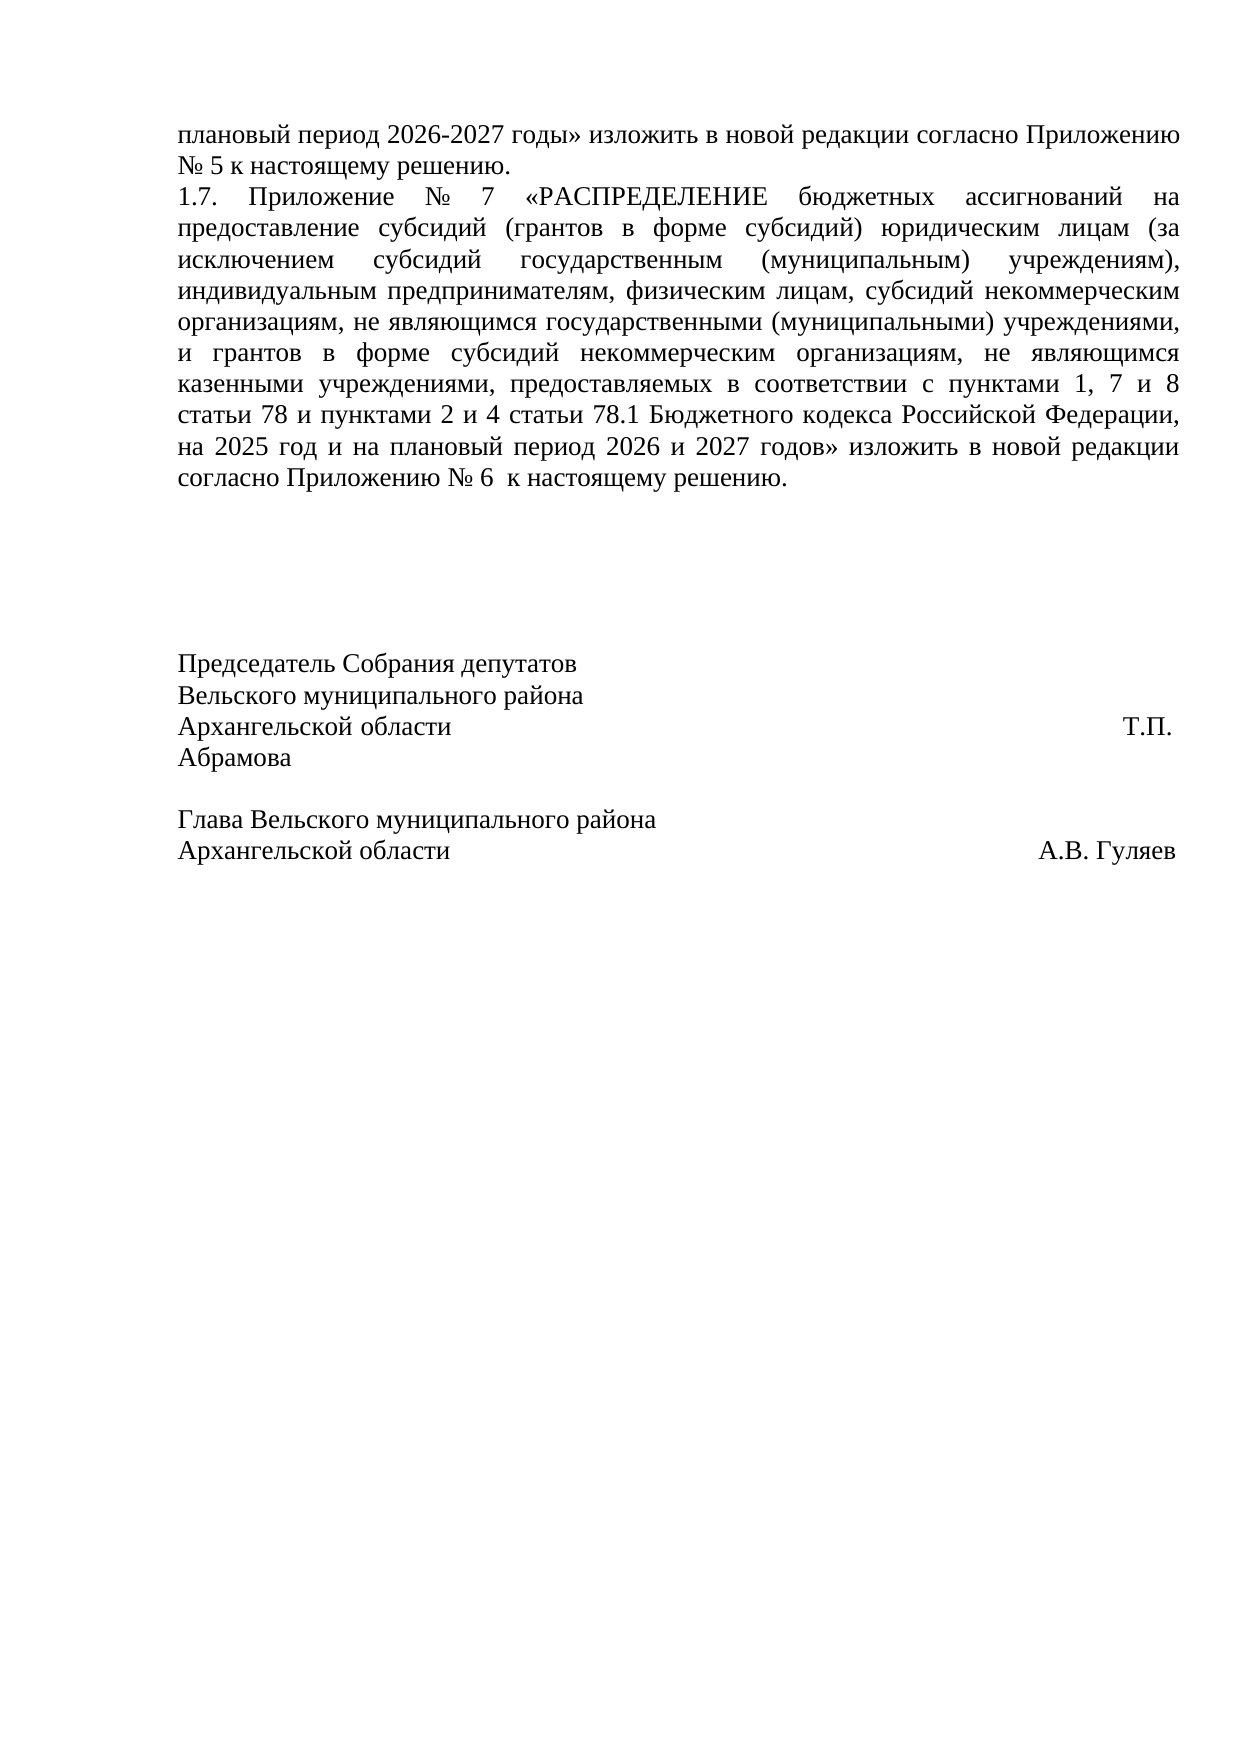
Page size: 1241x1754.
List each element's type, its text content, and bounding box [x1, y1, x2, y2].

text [177, 118, 1181, 180]
text Председатель Собрания депутатов [177, 648, 1181, 679]
text Вельского муниципального района [177, 679, 1181, 710]
text Архангельской области А.В. Гуляев [177, 834, 1181, 866]
text Глава Вельского муниципального района [177, 803, 1181, 834]
text 1.7. Приложение № 7 «РАСПРЕДЕЛЕНИЕ бюджетных ассигнований на предоставление субсидий (грантов в форме субсидий) юридическим лицам (за исключением субсидий государственным (муниципальным) учреждениям), индивидуальным предпринимателям, физическим лицам, субсидий некоммерческим организациям, не являющимся государственными (муниципальными) учреждениями, и грантов в форме субсидий некоммерческим организациям, не являющимся казенными учреждениями, предоставляемых в соответствии с пунктами 1, 7 и 8 статьи 78 и пунктами 2 и 4 статьи 78.1 Бюджетного кодекса Российской Федерации, на 2025 год и на плановый период 2026 и 2027 годов» изложить в новой редакции согласно Приложению № 6 к настоящему решению. [177, 180, 1181, 492]
text Архангельской области Т.П. Абрамова [177, 710, 1181, 772]
